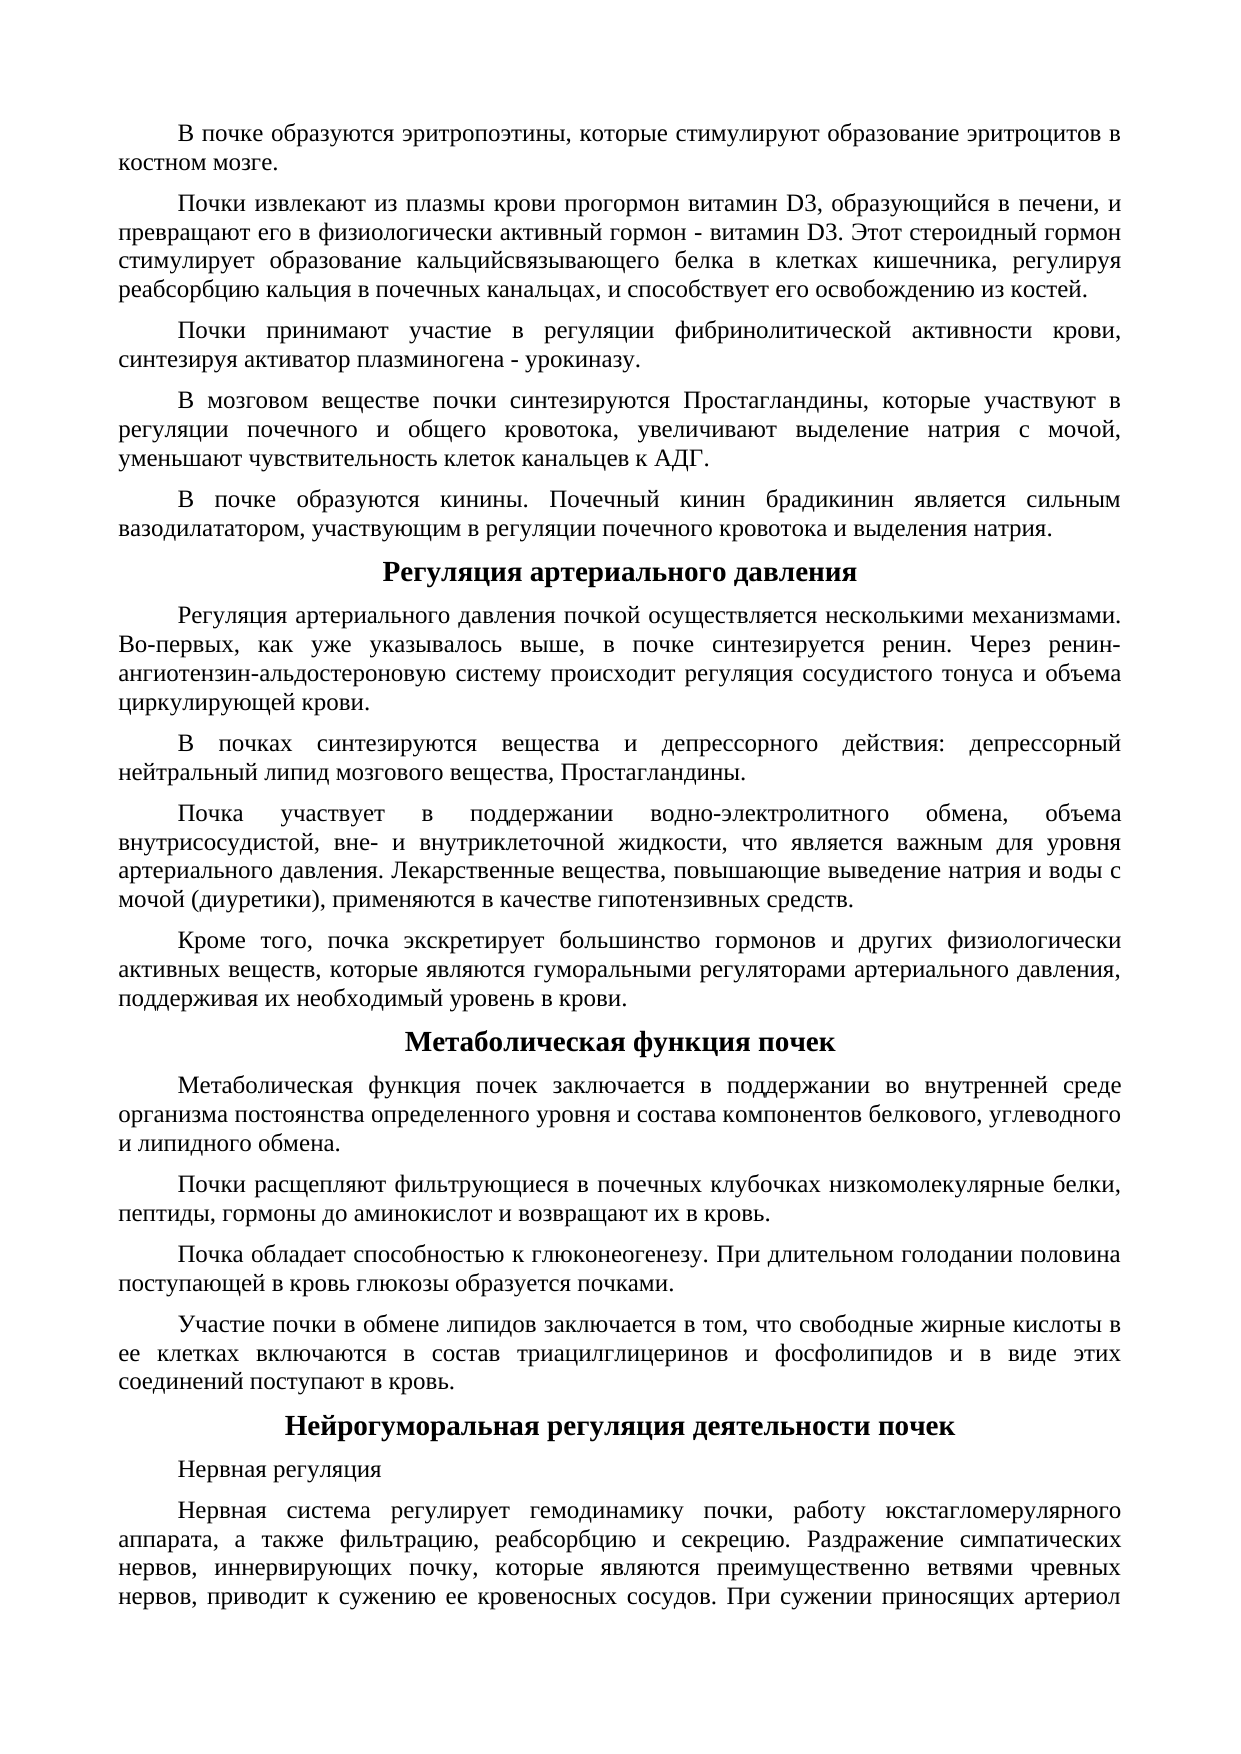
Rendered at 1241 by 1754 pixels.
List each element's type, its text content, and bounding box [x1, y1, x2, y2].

text В почке образуются кинины. Почечный кинин брадикинин является сильным вазодилататором, участвующим в регуляции почечного кровотока и выделения натрия. [118, 484, 1122, 542]
text Почка участвует в поддержании водно-электролитного обмена, объема внутрисосудистой, вне- и внутриклеточной жидкости, что является важным для уровня артериального давления. Лекарственные вещества, повышающие выведение натрия и воды с мочой (диуретики), применяются в качестве гипотензивных средств. [118, 798, 1122, 913]
text Метаболическая функция почек заключается в поддержании во внутренней среде организма постоянства определенного уровня и состава компонентов белкового, углеводного и липидного обмена. [118, 1070, 1122, 1156]
text Почка обладает способностью к глюконеогенезу. При длительном голодании половина поступающей в кровь глюкозы образуется почками. [118, 1239, 1122, 1296]
text Нейрогуморальная регуляция деятельности почек [118, 1408, 1122, 1441]
text Участие почки в обмене липидов заключается в том, что свободные жирные кислоты в ее клетках включаются в состав триацилглицеринов и фосфолипидов и в виде этих соединений поступают в кровь. [118, 1309, 1122, 1395]
text Метаболическая функция почек [118, 1024, 1122, 1058]
text В мозговом веществе почки синтезируются Простагландины, которые участвуют в регуляции почечного и общего кровотока, увеличивают выделение натрия с мочой, уменьшают чувствительность клеток канальцев к АДГ. [118, 386, 1122, 472]
text Регуляция артериального давления почкой осуществляется несколькими механизмами. Во-первых, как уже указывалось выше, в почке синтезируется ренин. Через ренин-ангиотензин-альдостероновую систему происходит регуляция сосудистого тонуса и объема циркулирующей крови. [118, 600, 1122, 715]
text Регуляция артериального давления [118, 554, 1122, 588]
text Почки извлекают из плазмы крови прогормон витамин D3, образующийся в печени, и превращают его в физиологически активный гормон - витамин D3. Этот стероидный гормон стимулирует образование кальцийсвязывающего белка в клетках кишечника, регулируя реабсорбцию кальция в почечных канальцах, и способствует его освобождению из костей. [118, 188, 1122, 303]
text В почках синтезируются вещества и депрессорного действия: депрессорный нейтральный липид мозгового вещества, Простагландины. [118, 728, 1122, 785]
text Почки расщепляют фильтрующиеся в почечных клубочках низкомолекулярные белки, пептиды, гормоны до аминокислот и возвращают их в кровь. [118, 1169, 1122, 1226]
text Нервная регуляция [118, 1454, 1122, 1482]
text В почке образуются эритропоэтины, которые стимулируют образование эритроцитов в костном мозге. [118, 118, 1122, 176]
text Почки принимают участие в регуляции фибринолитической активности крови, синтезируя активатор плазминогена - урокиназу. [118, 316, 1122, 373]
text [118, 1495, 1122, 1610]
text Кроме того, почка экскретирует большинство гормонов и других физиологически активных веществ, которые являются гуморальными регуляторами артериального давления, поддерживая их необходимый уровень в крови. [118, 925, 1122, 1012]
